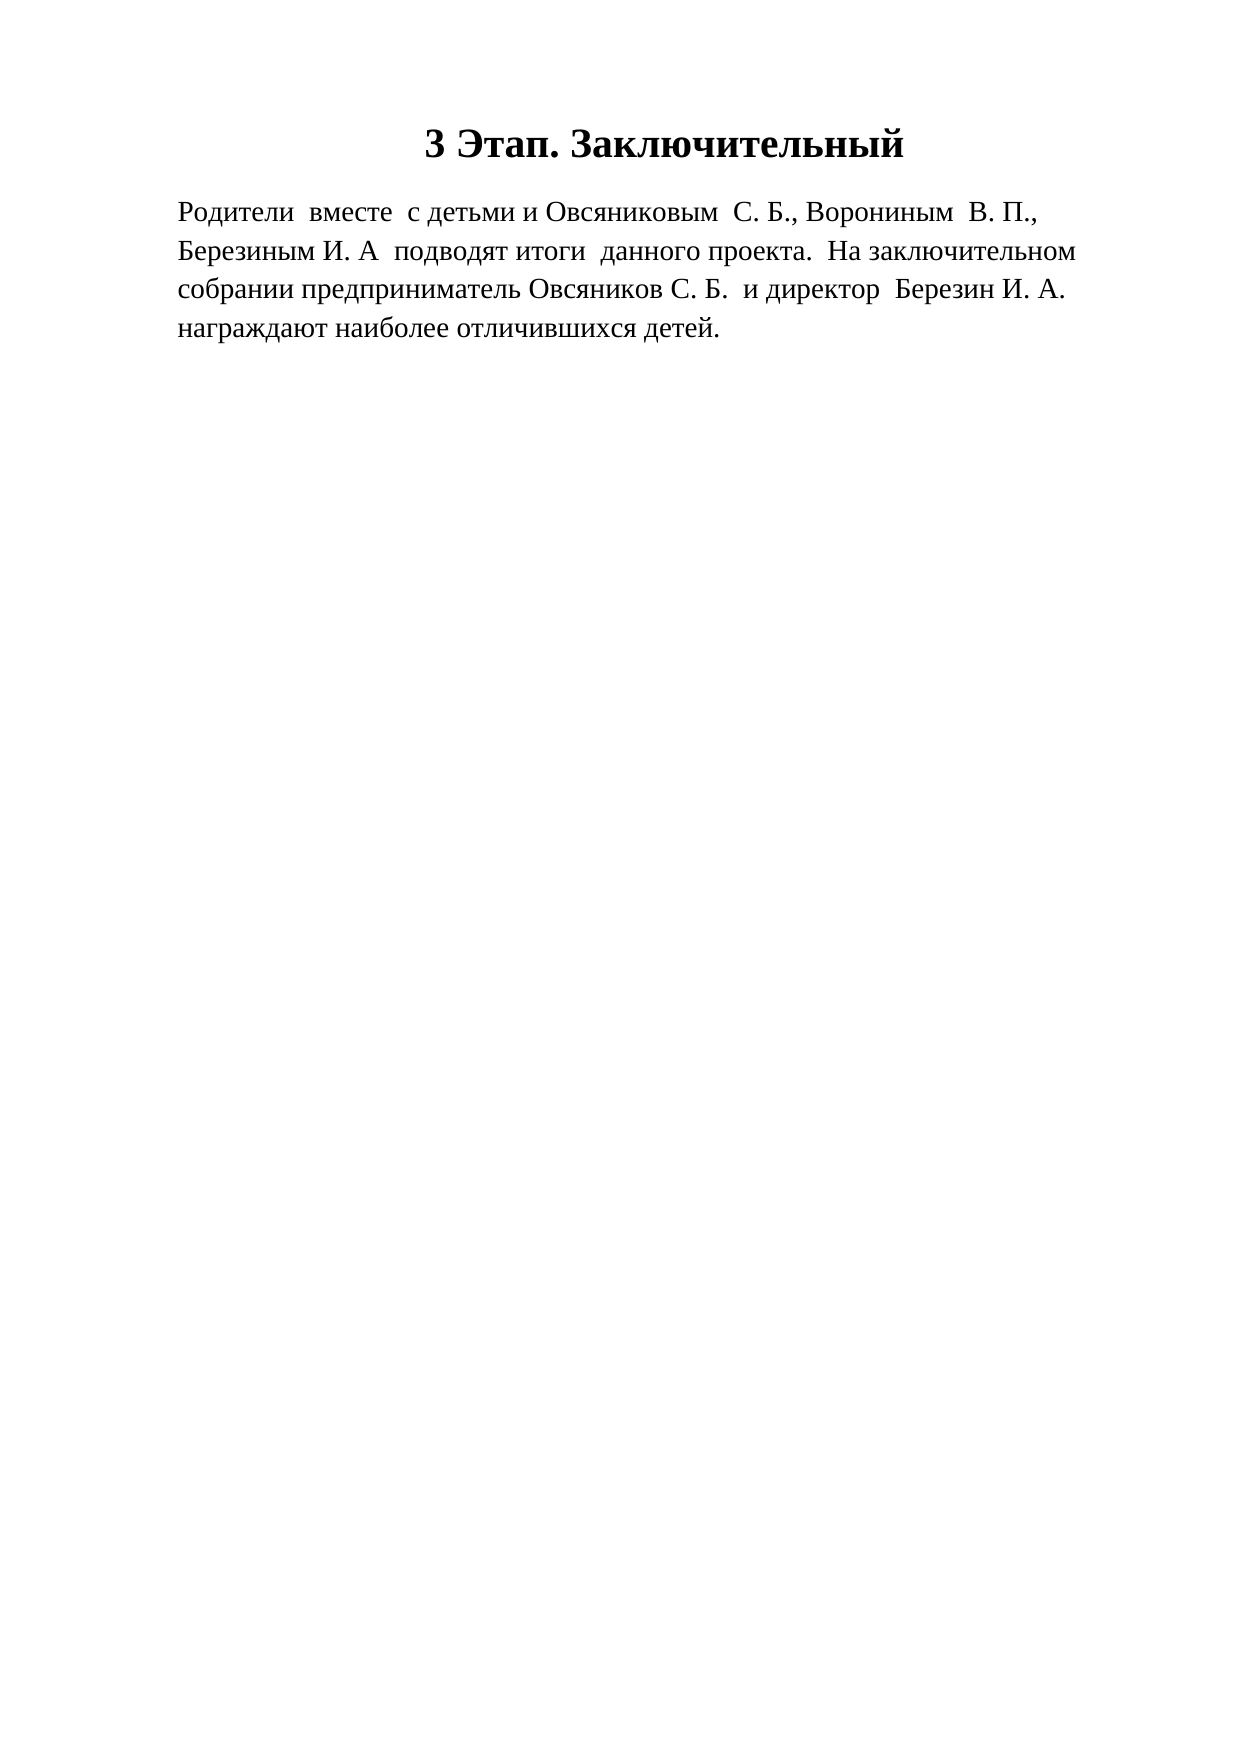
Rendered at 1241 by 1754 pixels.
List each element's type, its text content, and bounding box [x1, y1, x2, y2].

text Родители вместе с детьми и Овсяниковым С. Б., Ворониным В. П., Березиным И. А подводят итоги данного проекта. На заключительном собрании предприниматель Овсяников С. Б. и директор Березин И. А. награждают наиболее отличившихся детей. [177, 194, 1152, 343]
text 3 Этап. Заключительный [177, 118, 1152, 166]
